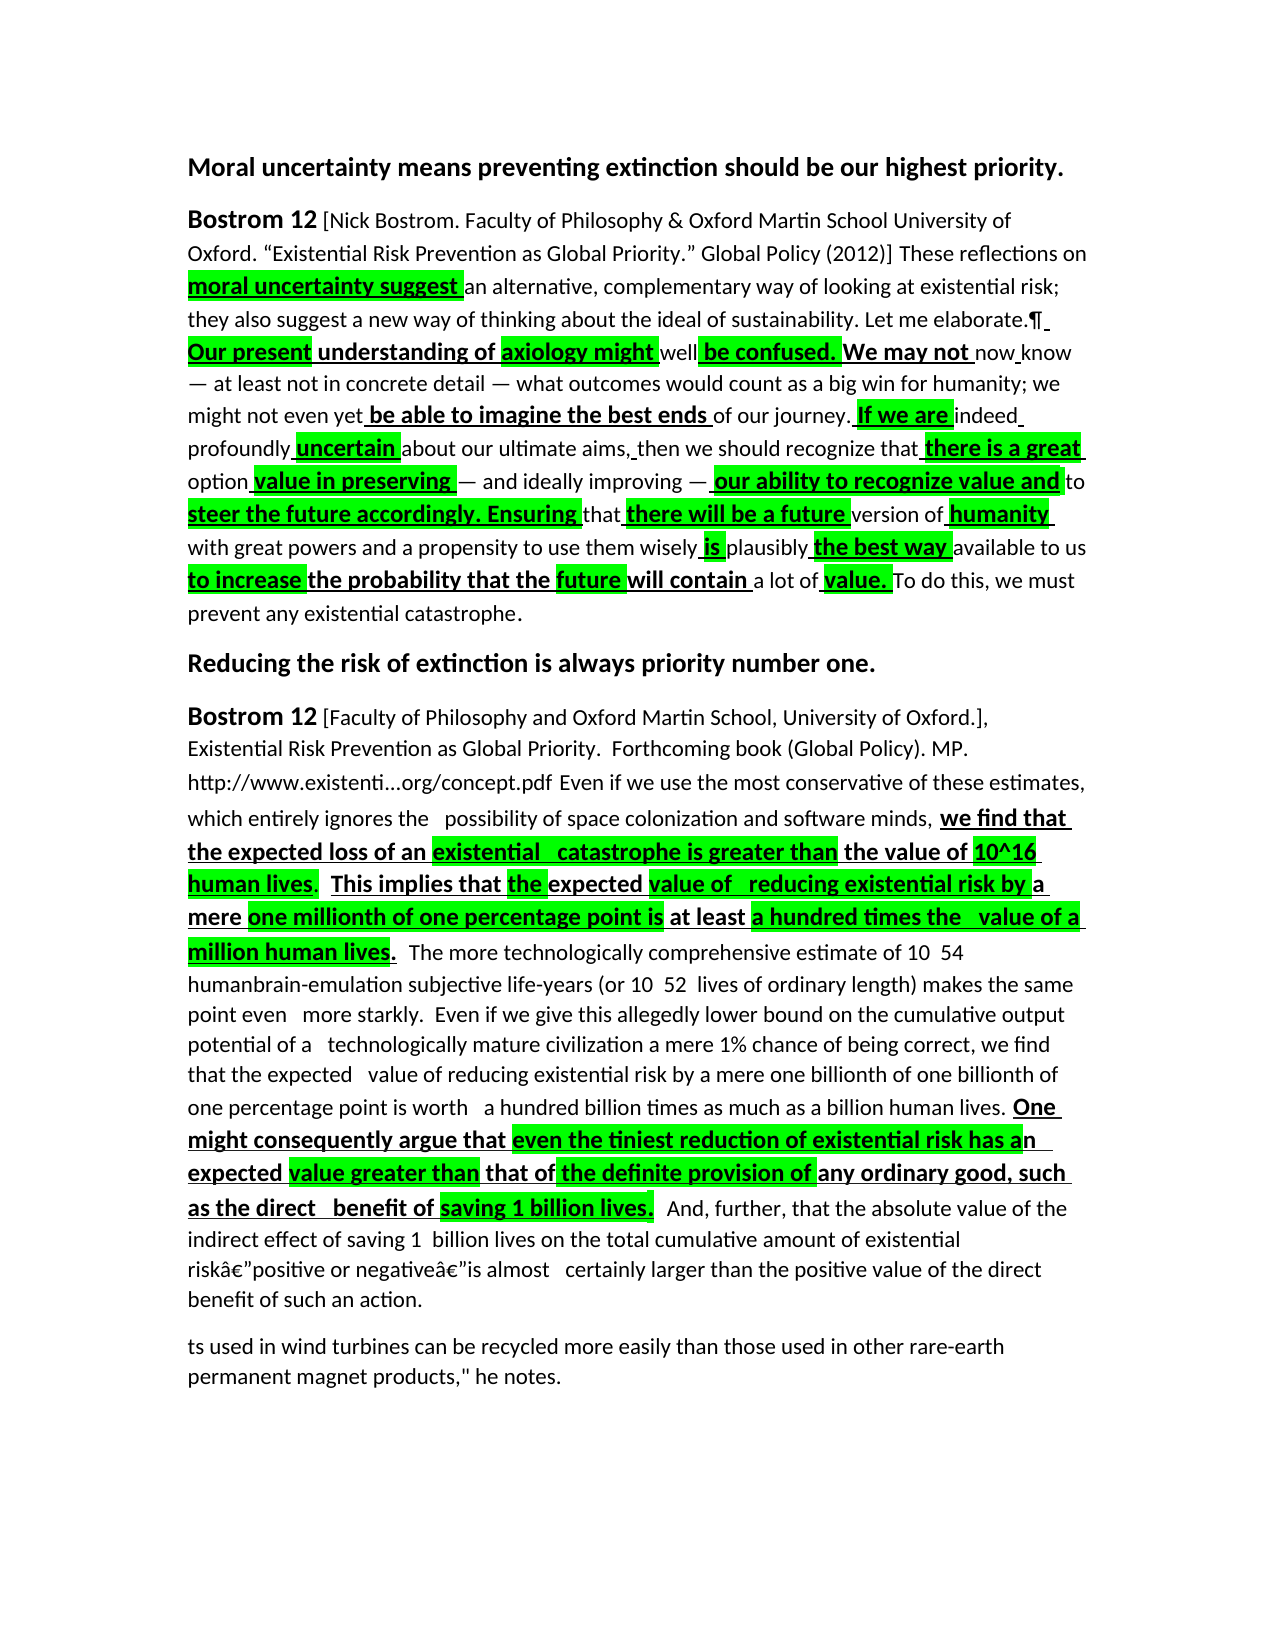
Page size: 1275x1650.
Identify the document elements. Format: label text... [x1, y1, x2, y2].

text Moral uncertainty means preventing extinction should be our highest priority. [187, 150, 1087, 183]
text Bostrom 12 [Nick Bostrom. Faculty of Philosophy & Oxford Martin School University of Oxford. “Existential Risk Prevention as Global Priority.” Global Policy (2012)] These reflections on moral uncertainty suggest an alternative, complementary way of looking at existential risk; they also suggest a new way of thinking about the ideal of sustainability. Let me elaborate.¶ Our present understanding of axiology might well be confused. We may not now know — at least not in concrete detail — what outcomes would count as a big win for humanity; we might not even yet be able to imagine the best ends of our journey. If we are indeed profoundly uncertain about our ultimate aims, then we should recognize that there is a great option value in preserving — and ideally improving — our ability to recognize value and to steer the future accordingly. Ensuring that there will be a future version of humanity with great powers and a propensity to use them wisely is plausibly the best way available to us to increase the probability that the future will contain a lot of value. To do this, we must prevent any existential catastrophe. [187, 202, 1087, 627]
text Bostrom 12 [Faculty of Philosophy and Oxford Martin School, University of Oxford.], Existential Risk Prevention as Global Priority. Forthcoming book (Global Policy). MP. http://www.existenti...org/concept.pdf Even if we use the most conservative of these estimates, which entirely ignores the possibility of space colonization and software minds, we find that the expected loss of an existential catastrophe is greater than the value of 10^16 human lives. This implies that the expected value of reducing existential risk by a mere one millionth of one percentage point is at least a hundred times the value of a million human lives. The more technologically comprehensive estimate of 10 54 humanbrain-emulation subjective life-years (or 10 52 lives of ordinary length) makes the same point even more starkly. Even if we give this allegedly lower bound on the cumulative output potential of a technologically mature civilization a mere 1% chance of being correct, we find that the expected value of reducing existential risk by a mere one billionth of one billionth of one percentage point is worth a hundred billion times as much as a billion human lives. One might consequently argue that even the tiniest reduction of existential risk has an expected value greater than that of the definite provision of any ordinary good, such as the direct benefit of saving 1 billion lives. And, further, that the absolute value of the indirect effect of saving 1 billion lives on the total cumulative amount of existential riskâ€”positive or negativeâ€”is almost certainly larger than the positive value of the direct benefit of such an action. [187, 699, 1087, 1313]
text Reducing the risk of extinction is always priority number one. [187, 646, 1087, 679]
text ts used in wind turbines can be recycled more easily than those used in other rare-earth permanent magnet products," he notes. [187, 1332, 1087, 1391]
